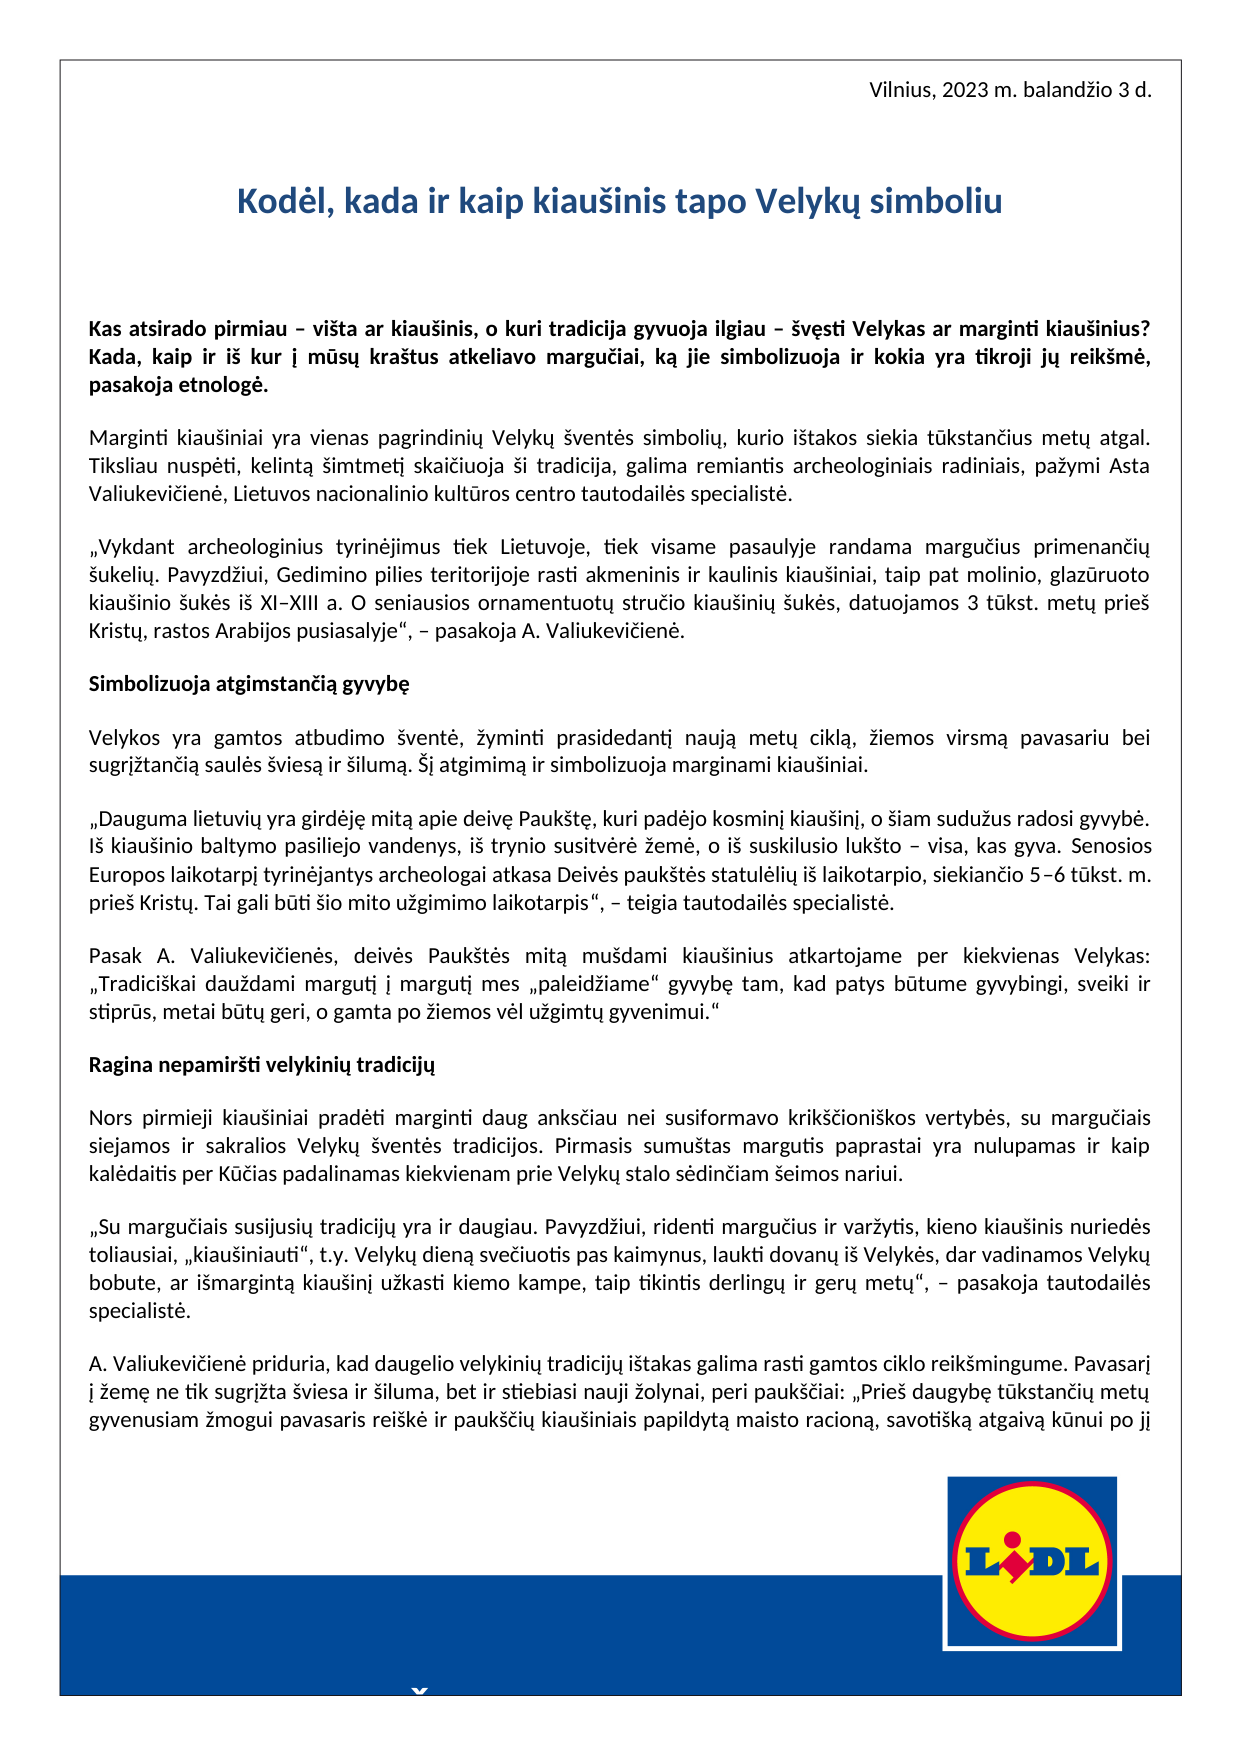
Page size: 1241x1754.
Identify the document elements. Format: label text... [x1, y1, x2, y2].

text „Vykdant archeologinius tyrinėjimus tiek Lietuvoje, tiek visame pasaulyje randama margučius primenančių šukelių. Pavyzdžiui, Gedimino pilies teritorijoje rasti akmeninis ir kaulinis kiaušiniai, taip pat molinio, glazūruoto kiaušinio šukės iš XI–XIII a. O seniausios ornamentuotų stručio kiaušinių šukės, datuojamos 3 tūkst. metų prieš Kristų, rastos Arabijos pusiasalyje“, – pasakoja A. Valiukevičienė. [89, 532, 1152, 644]
text Simbolizuoja atgimstančią gyvybę [89, 669, 1152, 698]
text Vilnius, 2023 m. balandžio 3 d. [89, 75, 1152, 103]
text Kas atsirado pirmiau – višta ar kiaušinis, o kuri tradicija gyvuoja ilgiau – švęsti Velykas ar marginti kiaušinius? Kada, kaip ir iš kur į mūsų kraštus atkeliavo margučiai, ką jie simbolizuoja ir kokia yra tikroji jų reikšmė, pasakoja etnologė. [89, 314, 1152, 398]
text Nors pirmieji kiaušiniai pradėti marginti daug anksčiau nei susiformavo krikščioniškos vertybės, su margučiais siejamos ir sakralios Velykų šventės tradicijos. Pirmasis sumuštas margutis paprastai yra nulupamas ir kaip kalėdaitis per Kūčias padalinamas kiekvienam prie Velykų stalo sėdinčiam šeimos nariui. [89, 1103, 1152, 1187]
text „Su margučiais susijusių tradicijų yra ir daugiau. Pavyzdžiui, ridenti margučius ir varžytis, kieno kiaušinis nuriedės toliausiai, „kiaušiniauti“, t.y. Velykų dieną svečiuotis pas kaimynus, laukti dovanų iš Velykės, dar vadinamos Velykų bobute, ar išmargintą kiaušinį užkasti kiemo kampe, taip tikintis derlingų ir gerų metų“, – pasakoja tautodailės specialistė. [89, 1212, 1152, 1324]
text Pasak A. Valiukevičienės, deivės Paukštės mitą mušdami kiaušinius atkartojame per kiekvienas Velykas: „Tradiciškai dauždami margutį į margutį mes „paleidžiame“ gyvybę tam, kad patys būtume gyvybingi, sveiki ir stiprūs, metai būtų geri, o gamta po žiemos vėl užgimtų gyvenimui.“ [89, 941, 1152, 1025]
text Marginti kiaušiniai yra vienas pagrindinių Velykų šventės simbolių, kurio ištakos siekia tūkstančius metų atgal. Tiksliau nuspėti, kelintą šimtmetį skaičiuoja ši tradicija, galima remiantis archeologiniais radiniais, pažymi Asta Valiukevičienė, Lietuvos nacionalinio kultūros centro tautodailės specialistė. [89, 423, 1152, 507]
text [89, 1349, 1152, 1433]
text Velykos yra gamtos atbudimo šventė, žyminti prasidedantį naują metų ciklą, žiemos virsmą pavasariu bei sugrįžtančią saulės šviesą ir šilumą. Šį atgimimą ir simbolizuoja marginami kiaušiniai. [89, 723, 1152, 779]
text „Dauguma lietuvių yra girdėję mitą apie deivę Paukštę, kuri padėjo kosminį kiaušinį, o šiam sudužus radosi gyvybė. Iš kiaušinio baltymo pasiliejo vandenys, iš trynio susitvėrė žemė, o iš suskilusio lukšto – visa, kas gyva. Senosios Europos laikotarpį tyrinėjantys archeologai atkasa Deivės paukštės statulėlių iš laikotarpio, siekiančio 5–6 tūkst. m. prieš Kristų. Tai gali būti šio mito užgimimo laikotarpis“, – teigia tautodailės specialistė. [89, 804, 1152, 916]
text Ragina nepamiršti velykinių tradicijų [89, 1050, 1152, 1078]
picture [0, 0, 1241, 1754]
text Kodėl, kada ir kaip kiaušinis tapo Velykų simboliu [89, 177, 1152, 223]
